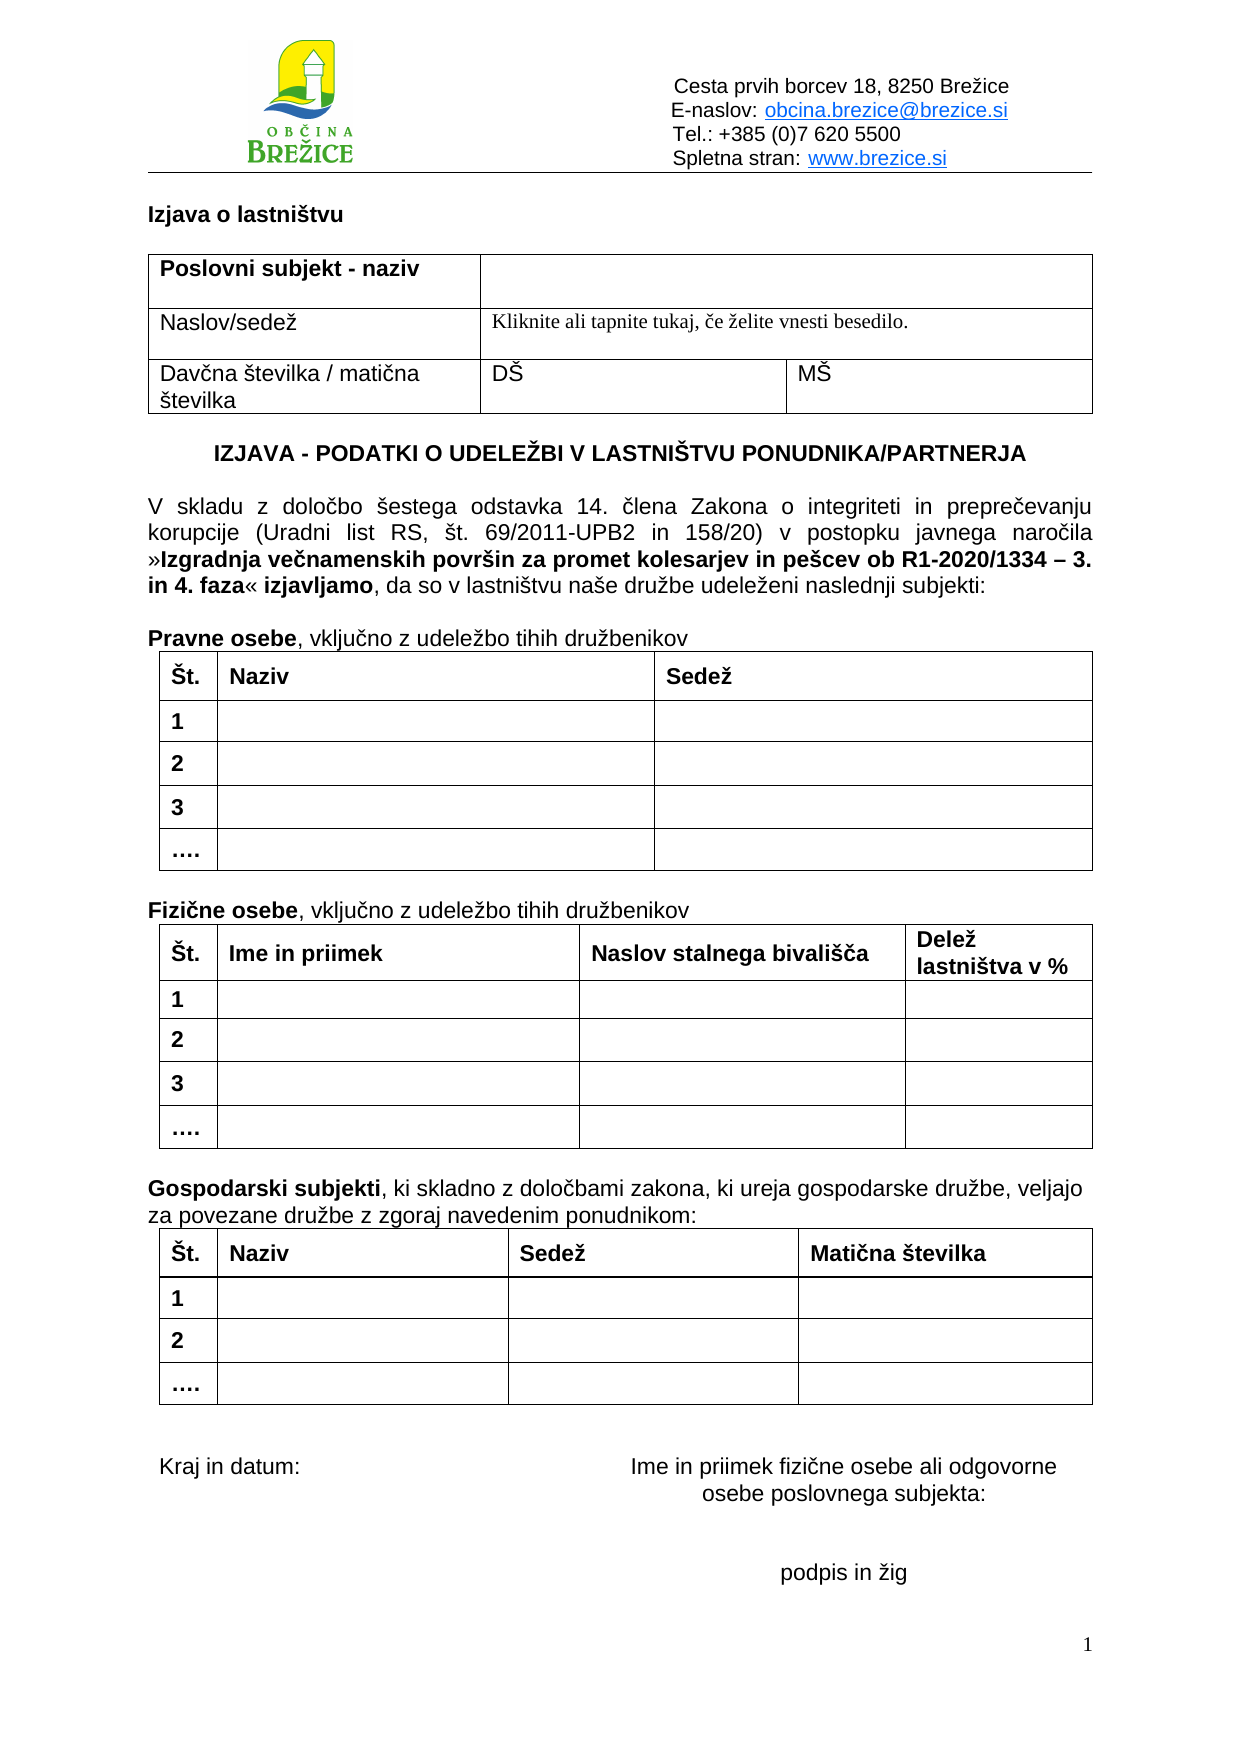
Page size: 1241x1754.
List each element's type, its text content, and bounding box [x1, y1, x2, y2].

table_cell [906, 1106, 1092, 1148]
table_cell [655, 742, 1092, 785]
table_header Št. [160, 925, 217, 980]
table_cell [580, 981, 905, 1017]
table_cell [218, 1363, 508, 1404]
table_header Sedež [655, 652, 1092, 699]
table_cell [655, 701, 1092, 741]
table_cell [218, 981, 579, 1017]
table_cell 2 [160, 742, 217, 785]
text IZJAVA - PODATKI O UDELEŽBI V LASTNIŠTVU PONUDNIKA/PARTNERJA [148, 440, 1092, 467]
table_header Št. [160, 652, 217, 699]
table_header Ime in priimek fizične osebe ali odgovorne osebe poslovnega subjekta: podpis in žig [595, 1453, 1092, 1585]
picture [247, 40, 353, 163]
table_cell DŠ [481, 360, 786, 413]
table_cell 1 [160, 981, 217, 1017]
table_cell [218, 829, 654, 870]
text Izjava o lastništvu [148, 201, 1092, 228]
table_cell [218, 1019, 579, 1061]
table_header Naziv [218, 1229, 508, 1276]
table_cell [218, 1319, 508, 1362]
table_cell 2 [160, 1019, 217, 1061]
table_cell [218, 1278, 508, 1318]
table_cell 3 [160, 1062, 217, 1105]
table_header Sedež [509, 1229, 798, 1276]
table_cell [509, 1278, 798, 1318]
table_cell …. [160, 1363, 217, 1404]
table_header Kraj in datum: [148, 1453, 595, 1585]
table_header Ime in priimek [218, 925, 579, 980]
table_cell [580, 1062, 905, 1105]
text Fizične osebe, vključno z udeležbo tihih družbenikov [148, 897, 1092, 924]
table_cell 2 [160, 1319, 217, 1362]
table_cell [218, 786, 654, 828]
table_cell [218, 742, 654, 785]
table_header Delež lastništva v % [906, 925, 1092, 980]
table_cell [218, 701, 654, 741]
table_cell 1 [160, 1278, 217, 1318]
table_header Naziv [218, 652, 654, 699]
table_cell [799, 1363, 1092, 1404]
table_header Poslovni subjekt - naziv [149, 255, 480, 308]
text Pravne osebe, vključno z udeležbo tihih družbenikov [148, 625, 1092, 651]
table_cell [655, 829, 1092, 870]
table_cell [580, 1019, 905, 1061]
table_cell Davčna številka / matična številka [149, 360, 480, 413]
text V skladu z določbo šestega odstavka 14. člena Zakona o integriteti in preprečevanju korupcije (Uradni list RS, št. 69/2011-UPB2 in 158/20) v postopku javnega naročila »Izgradnja večnamenskih površin za promet kolesarjev in pešcev ob R1-2020/1334 – 3. in 4. faza« izjavljamo, da so v lastništvu naše družbe udeleženi naslednji subjekti: [148, 493, 1092, 598]
table_cell [906, 981, 1092, 1017]
table_cell MŠ [787, 360, 1092, 413]
table_cell 3 [160, 786, 217, 828]
table_cell [481, 309, 1092, 359]
table_header Matična številka [799, 1229, 1092, 1276]
table_cell 1 [160, 701, 217, 741]
table_cell [655, 786, 1092, 828]
table_header [481, 255, 1092, 308]
table_cell [218, 1062, 579, 1105]
table_cell …. [160, 1106, 217, 1148]
table_cell Naslov/sedež [149, 309, 480, 359]
table_header Naslov stalnega bivališča [580, 925, 905, 980]
table_cell [906, 1062, 1092, 1105]
table_cell [906, 1019, 1092, 1061]
text Gospodarski subjekti, ki skladno z določbami zakona, ki ureja gospodarske družbe, veljajo za povezane družbe z zgoraj navedenim ponudnikom: [148, 1175, 1092, 1228]
table_header Št. [160, 1229, 217, 1276]
table_cell [218, 1106, 579, 1148]
table_cell [509, 1363, 798, 1404]
table_cell [799, 1319, 1092, 1362]
table_cell [509, 1319, 798, 1362]
table_cell …. [160, 829, 217, 870]
table_cell [580, 1106, 905, 1148]
table_cell [799, 1278, 1092, 1318]
